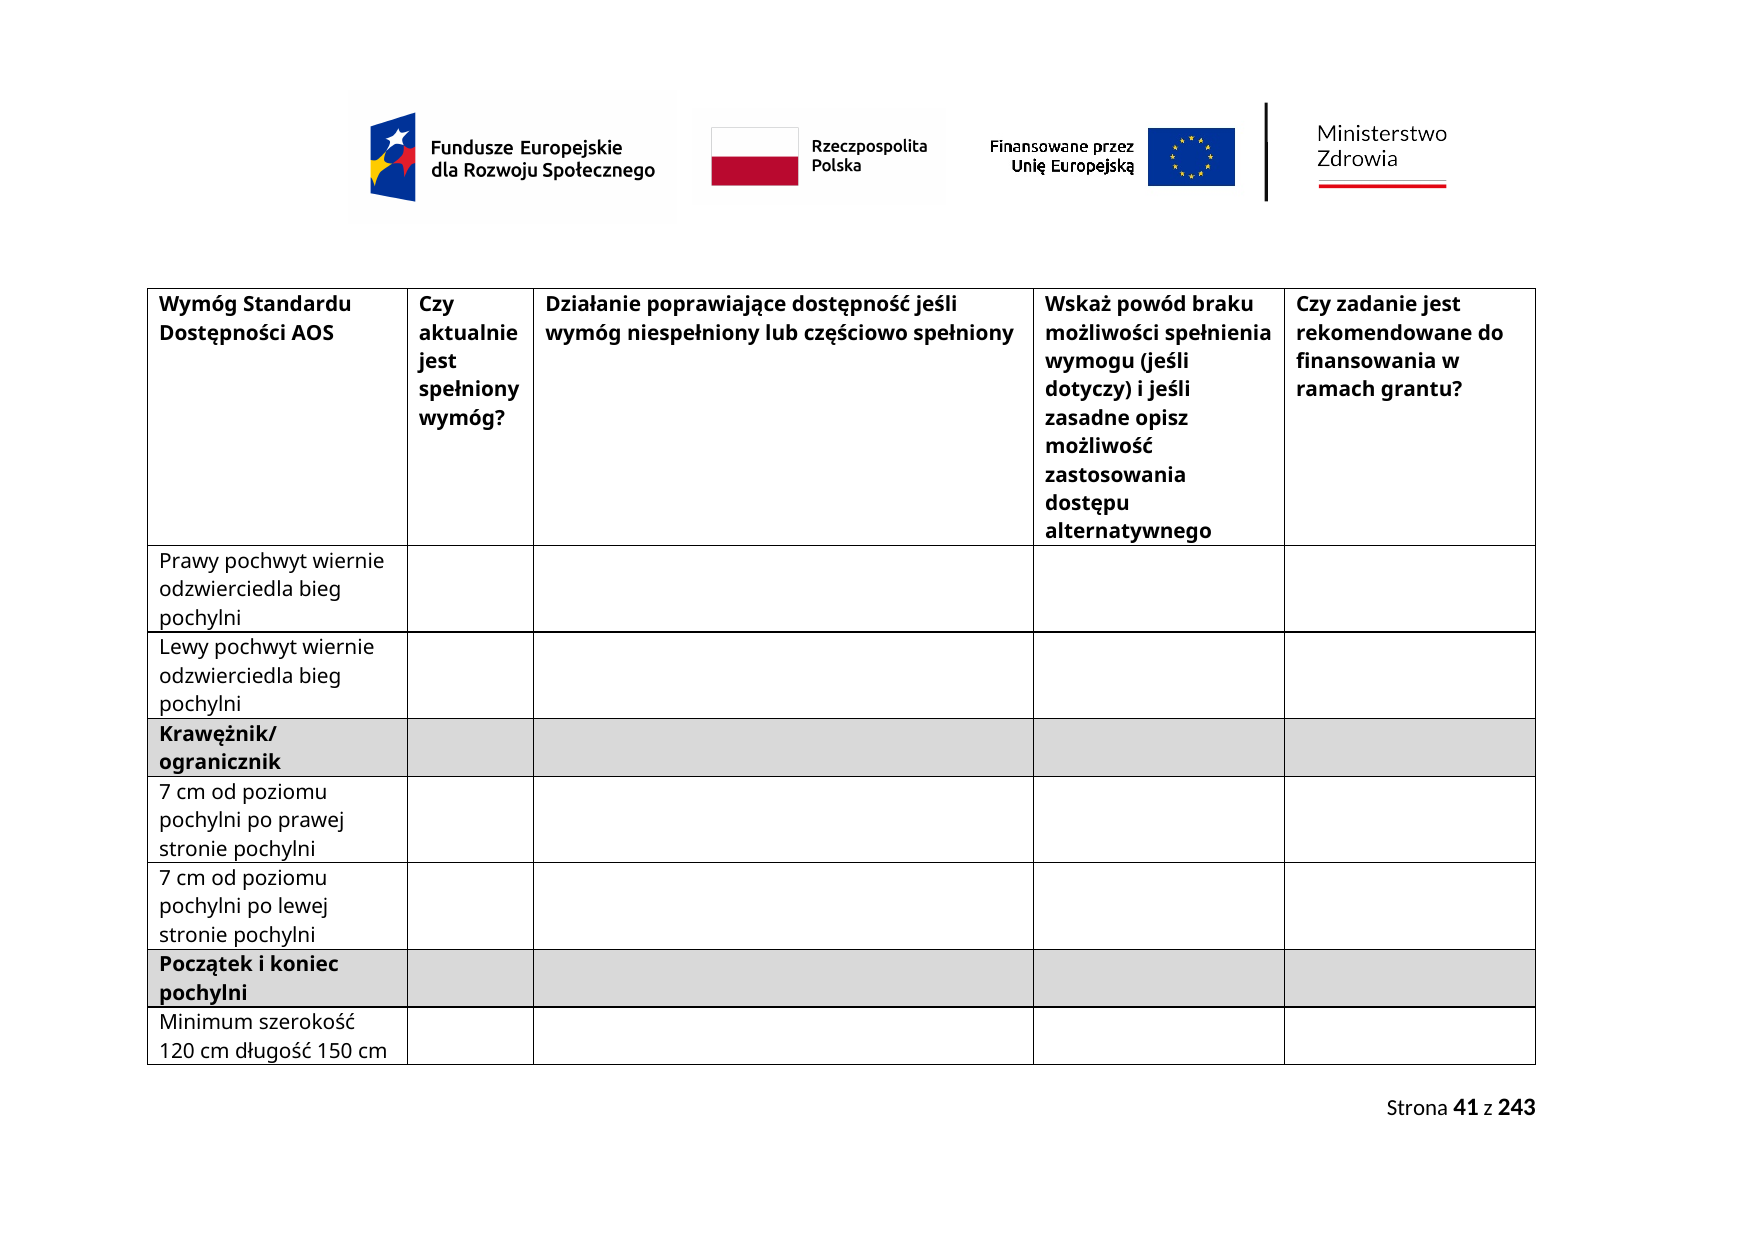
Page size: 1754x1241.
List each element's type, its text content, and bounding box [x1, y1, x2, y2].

table_cell [1285, 633, 1535, 718]
table_cell [1285, 719, 1535, 776]
table_cell [1034, 546, 1284, 631]
table_cell [534, 1008, 1033, 1064]
table_cell [408, 719, 533, 776]
table_cell [1285, 1008, 1535, 1064]
table_cell [1034, 777, 1284, 862]
table_header Wymóg Standardu Dostępności AOS [148, 289, 407, 545]
table_header Czy aktualnie jest spełniony wymóg? [408, 289, 533, 545]
table_cell [1034, 1008, 1284, 1064]
table_cell [1285, 863, 1535, 948]
table_cell [534, 863, 1033, 948]
picture [692, 108, 946, 205]
table_cell Krawężnik/ogranicznik [148, 719, 407, 776]
table_cell [1285, 546, 1535, 631]
table_cell [1034, 719, 1284, 776]
table_cell [408, 546, 533, 631]
table_cell [1285, 950, 1535, 1006]
table_cell 7 cm od poziomu pochylni po prawej stronie pochylni [148, 777, 407, 862]
table_cell Minimum szerokość 120 cm długość 150 cm [148, 1008, 407, 1064]
table_cell [1034, 950, 1284, 1006]
picture [348, 90, 677, 224]
table_cell [1034, 863, 1284, 948]
table_cell [534, 546, 1033, 631]
table_cell [534, 777, 1033, 862]
table_cell [408, 633, 533, 718]
table_cell [408, 863, 533, 948]
table_cell Początek i koniec pochylni [148, 950, 407, 1006]
table_cell [408, 950, 533, 1006]
table_cell [408, 777, 533, 862]
table_cell [1034, 633, 1284, 718]
table_cell 7 cm od poziomu pochylni po lewej stronie pochylni [148, 863, 407, 948]
table_cell [534, 633, 1033, 718]
table_cell [1285, 777, 1535, 862]
table_header Czy zadanie jest rekomendowane do finansowania w ramach grantu? [1285, 289, 1535, 545]
picture [971, 108, 1254, 205]
table_cell Lewy pochwyt wiernie odzwierciedla bieg pochylni [148, 633, 407, 718]
table_cell [408, 1008, 533, 1064]
table_header Wskaż powód braku możliwości spełnienia wymogu (jeśli dotyczy) i jeśli zasadne opisz możliwość zastosowania dostępu alternatywnego [1034, 289, 1284, 545]
picture [1302, 108, 1463, 205]
table_header Działanie poprawiające dostępność jeśli wymóg niespełniony lub częściowo spełniony [534, 289, 1033, 545]
table_cell [534, 950, 1033, 1006]
table_cell Prawy pochwyt wiernie odzwierciedla bieg pochylni [148, 546, 407, 631]
table_cell [534, 719, 1033, 776]
